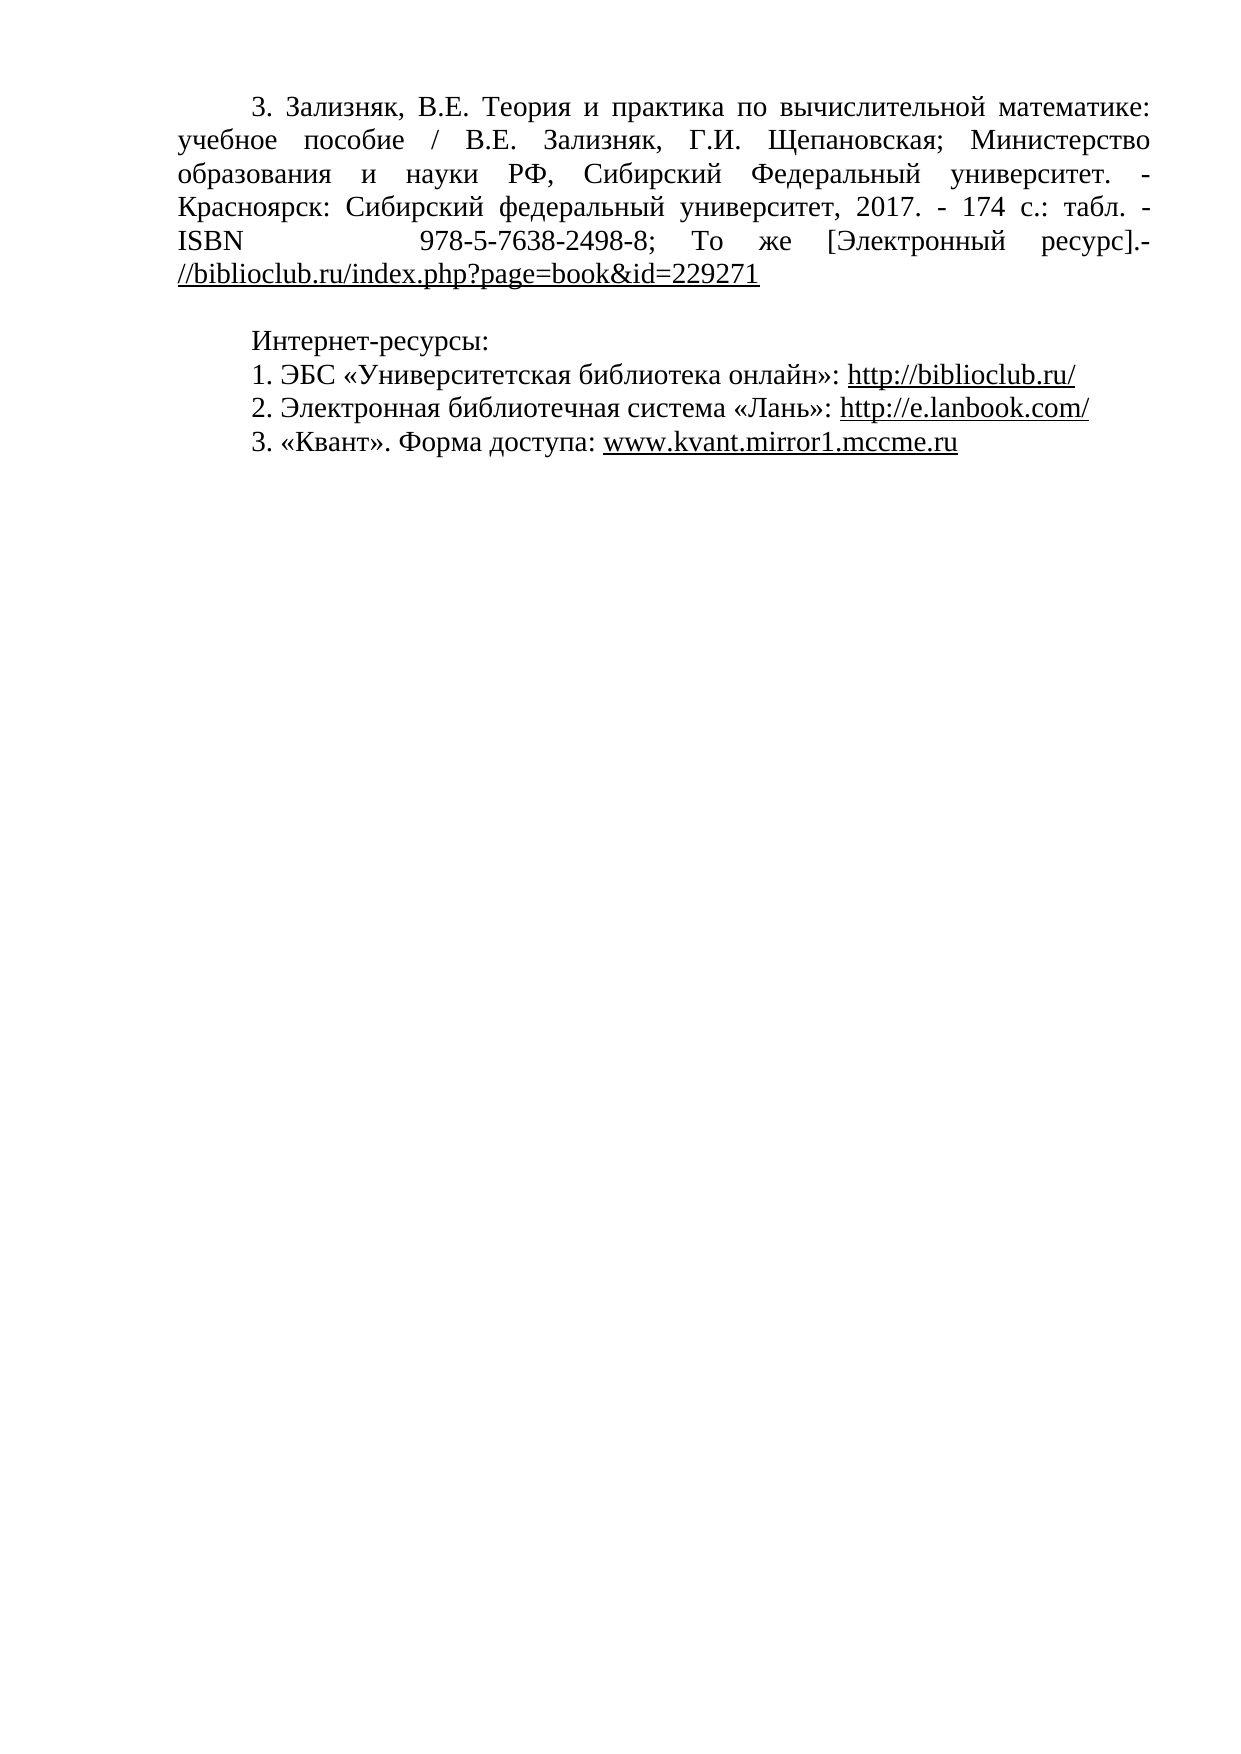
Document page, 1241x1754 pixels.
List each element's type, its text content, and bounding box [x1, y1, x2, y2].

text 2. Электронная библиотечная система «Лань»: http://e.lanbook.com/ [177, 391, 1152, 424]
text 3. «Квант». Форма доступа: www.kvant.mirror1.mccme.ru [177, 424, 1152, 458]
text Интернет-ресурсы: [177, 323, 1152, 357]
text 1. ЭБС «Университетская библиотека онлайн»: http://biblioclub.ru/ [177, 357, 1152, 391]
text 3. Зализняк, В.Е. Теория и практика по вычислительной математике: учебное пособие / В.Е. Зализняк, Г.И. Щепановская; Министерство образования и науки РФ, Сибирский Федеральный университет. - Красноярск: Сибирский федеральный университет, 2017. - 174 с.: табл. - ISBN 978-5-7638-2498-8; То же [Электронный ресурс].- //biblioclub.ru/index.php?page=book&id=229271 [177, 89, 1152, 290]
